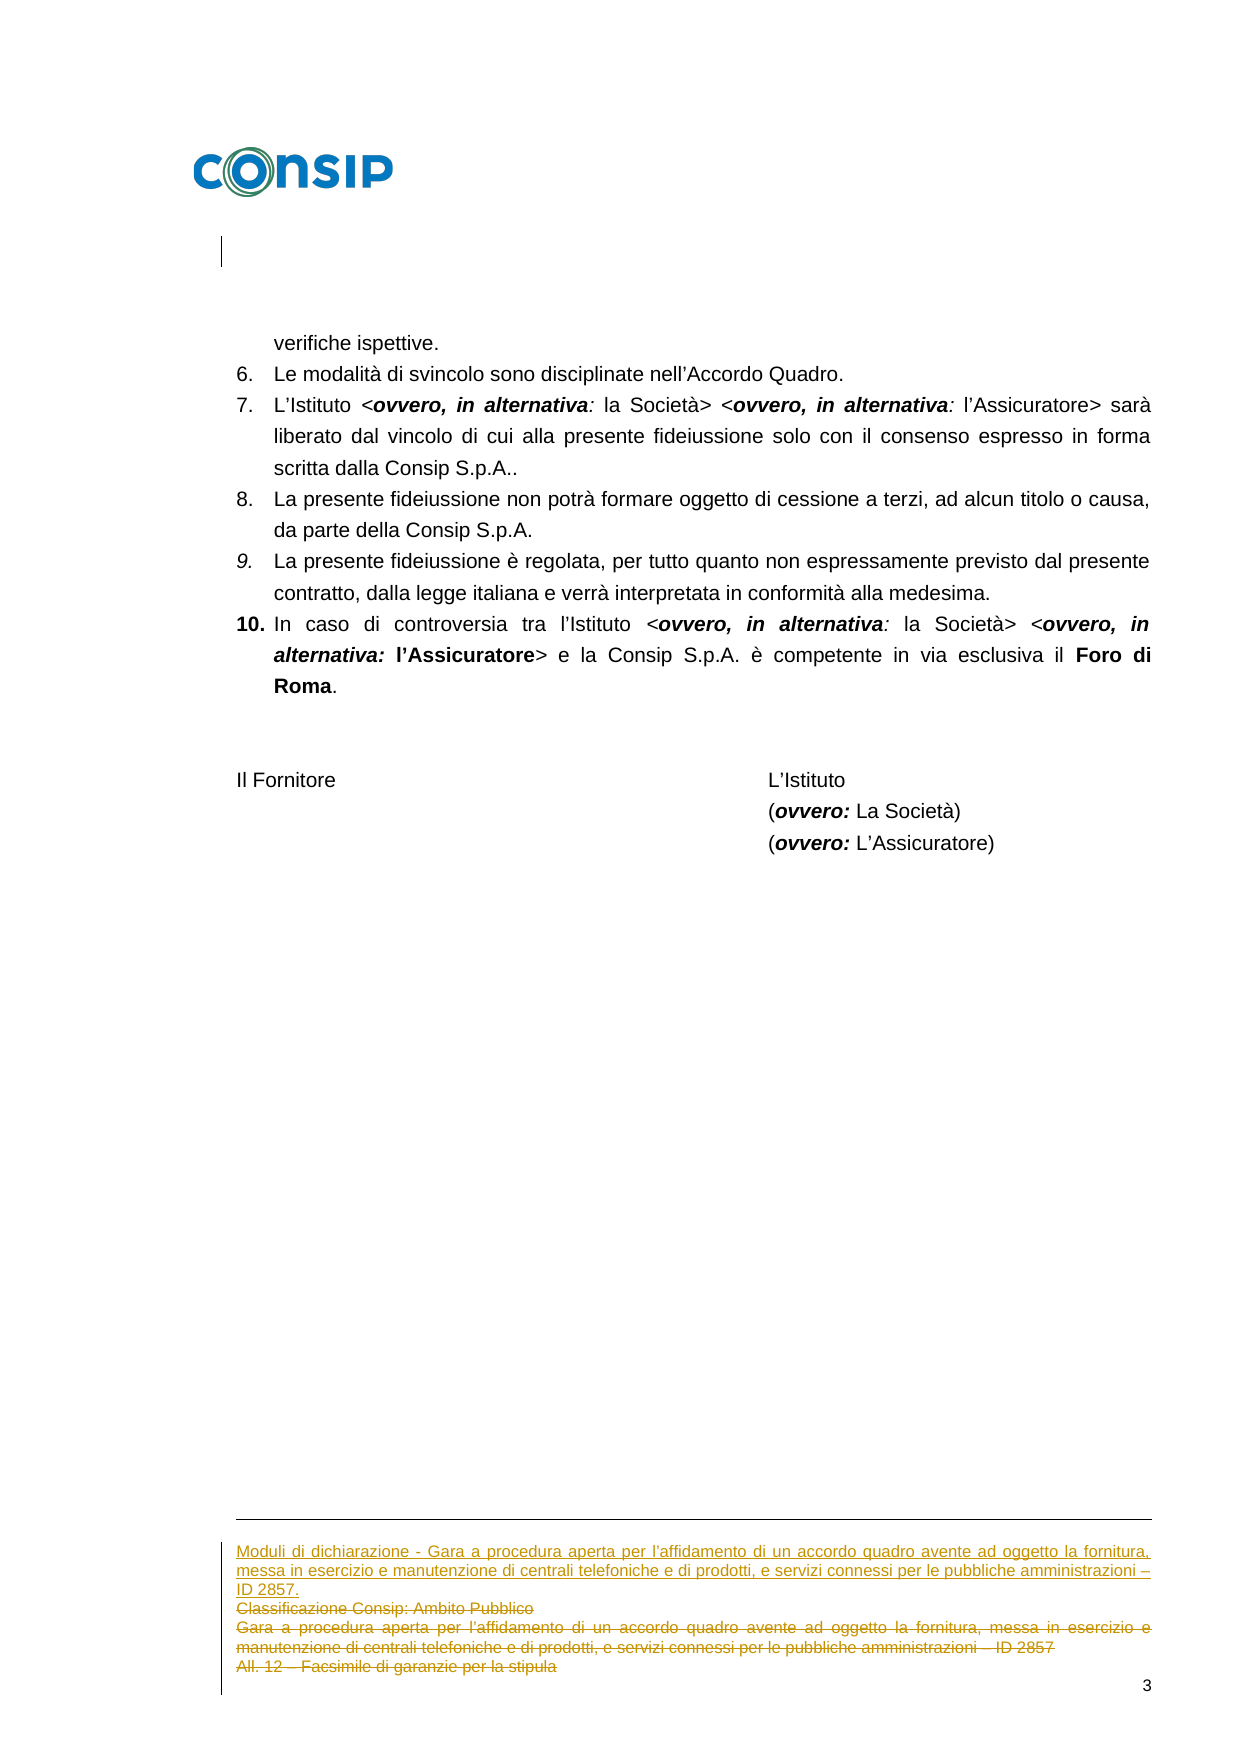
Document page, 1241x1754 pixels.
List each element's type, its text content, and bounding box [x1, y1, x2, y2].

list In caso di controversia tra l’Istituto <ovvero, in alternativa: la Società> <ovvero, in alternativa: l’Assicuratore> e la Consip S.p.A. è competente in via esclusiva il Foro di Roma. [236, 606, 1152, 700]
text (ovvero: La Società) [768, 794, 1152, 825]
list Le modalità di svincolo sono disciplinate nell’Accordo Quadro. [236, 356, 1152, 387]
text (ovvero: L’Assicuratore) [694, 825, 1152, 856]
text Il Fornitore L’Istituto [236, 762, 1152, 794]
list La presente fideiussione non potrà formare oggetto di cessione a terzi, ad alcun titolo o causa, da parte della Consip S.p.A. [236, 481, 1152, 544]
picture [193, 147, 393, 197]
list L’Istituto <ovvero, in alternativa: la Società> <ovvero, in alternativa: l’Assicuratore> sarà liberato dal vincolo di cui alla presente fideiussione solo con il consenso espresso in forma scritta dalla Consip S.p.A.. [236, 387, 1152, 481]
list La presente fideiussione è regolata, per tutto quanto non espressamente previsto dal presente contratto, dalla legge italiana e verrà interpretata in conformità alla medesima. [236, 544, 1152, 606]
